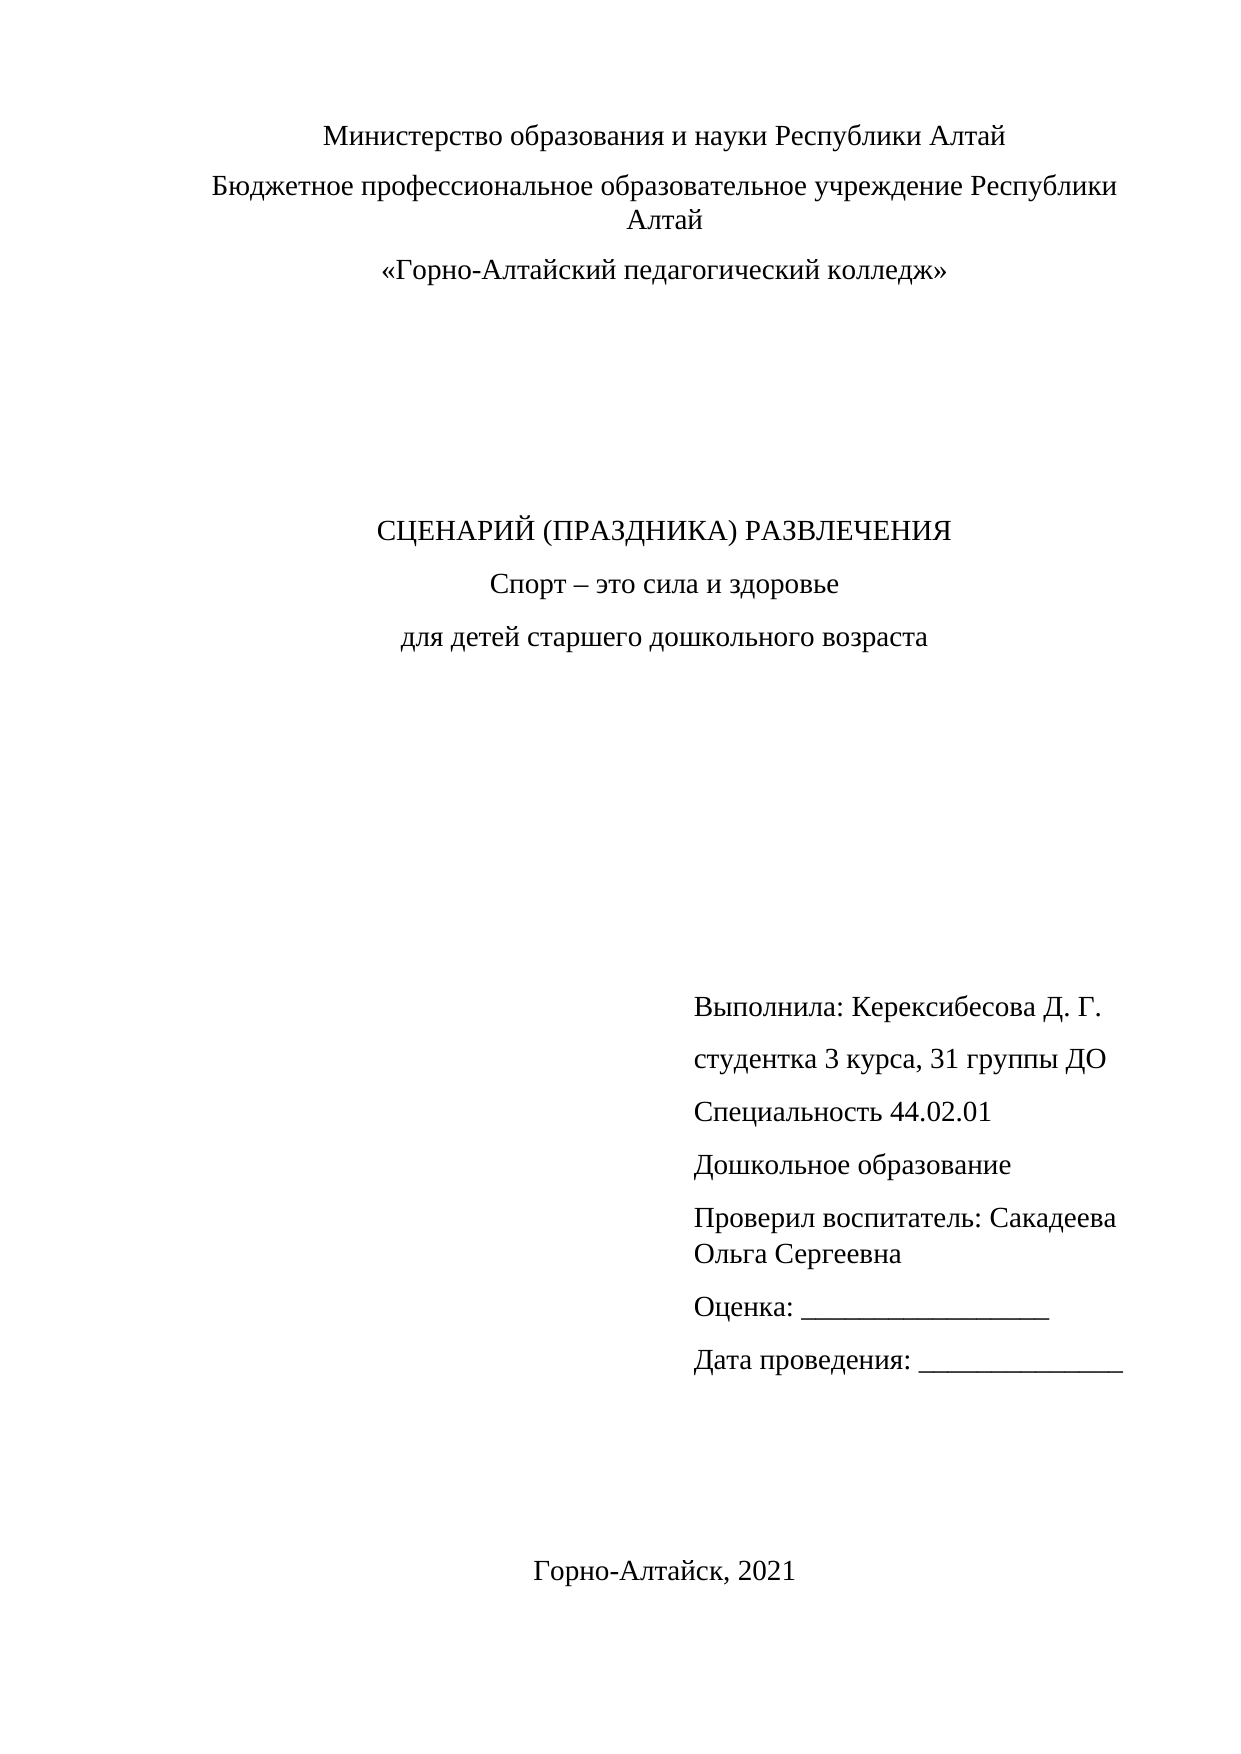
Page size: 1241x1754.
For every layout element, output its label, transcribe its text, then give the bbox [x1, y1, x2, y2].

text для детей старшего дошкольного возраста [177, 619, 1152, 653]
text студентка 3 курса, 31 группы ДО [693, 1042, 1152, 1075]
text Оценка: _________________ [693, 1289, 1152, 1323]
text Дата проведения: ______________ [693, 1342, 1152, 1375]
text Бюджетное профессиональное образовательное учреждение Республики Алтай [177, 168, 1152, 235]
text Спорт – это сила и здоровье [177, 566, 1152, 600]
text Министерство образования и науки Республики Алтай [177, 118, 1152, 152]
text Выполнила: Керексибесова Д. Г. [693, 989, 1152, 1022]
text СЦЕНАРИЙ (ПРАЗДНИКА) РАЗВЛЕЧЕНИЯ [177, 513, 1152, 547]
text Проверил воспитатель: Сакадеева Ольга Сергеевна [693, 1200, 1152, 1270]
text Дошкольное образование [693, 1147, 1152, 1181]
text «Горно-Алтайский педагогический колледж» [177, 252, 1152, 286]
text Специальность 44.02.01 [693, 1094, 1152, 1128]
text Горно-Алтайск, 2021 [177, 1553, 1152, 1587]
